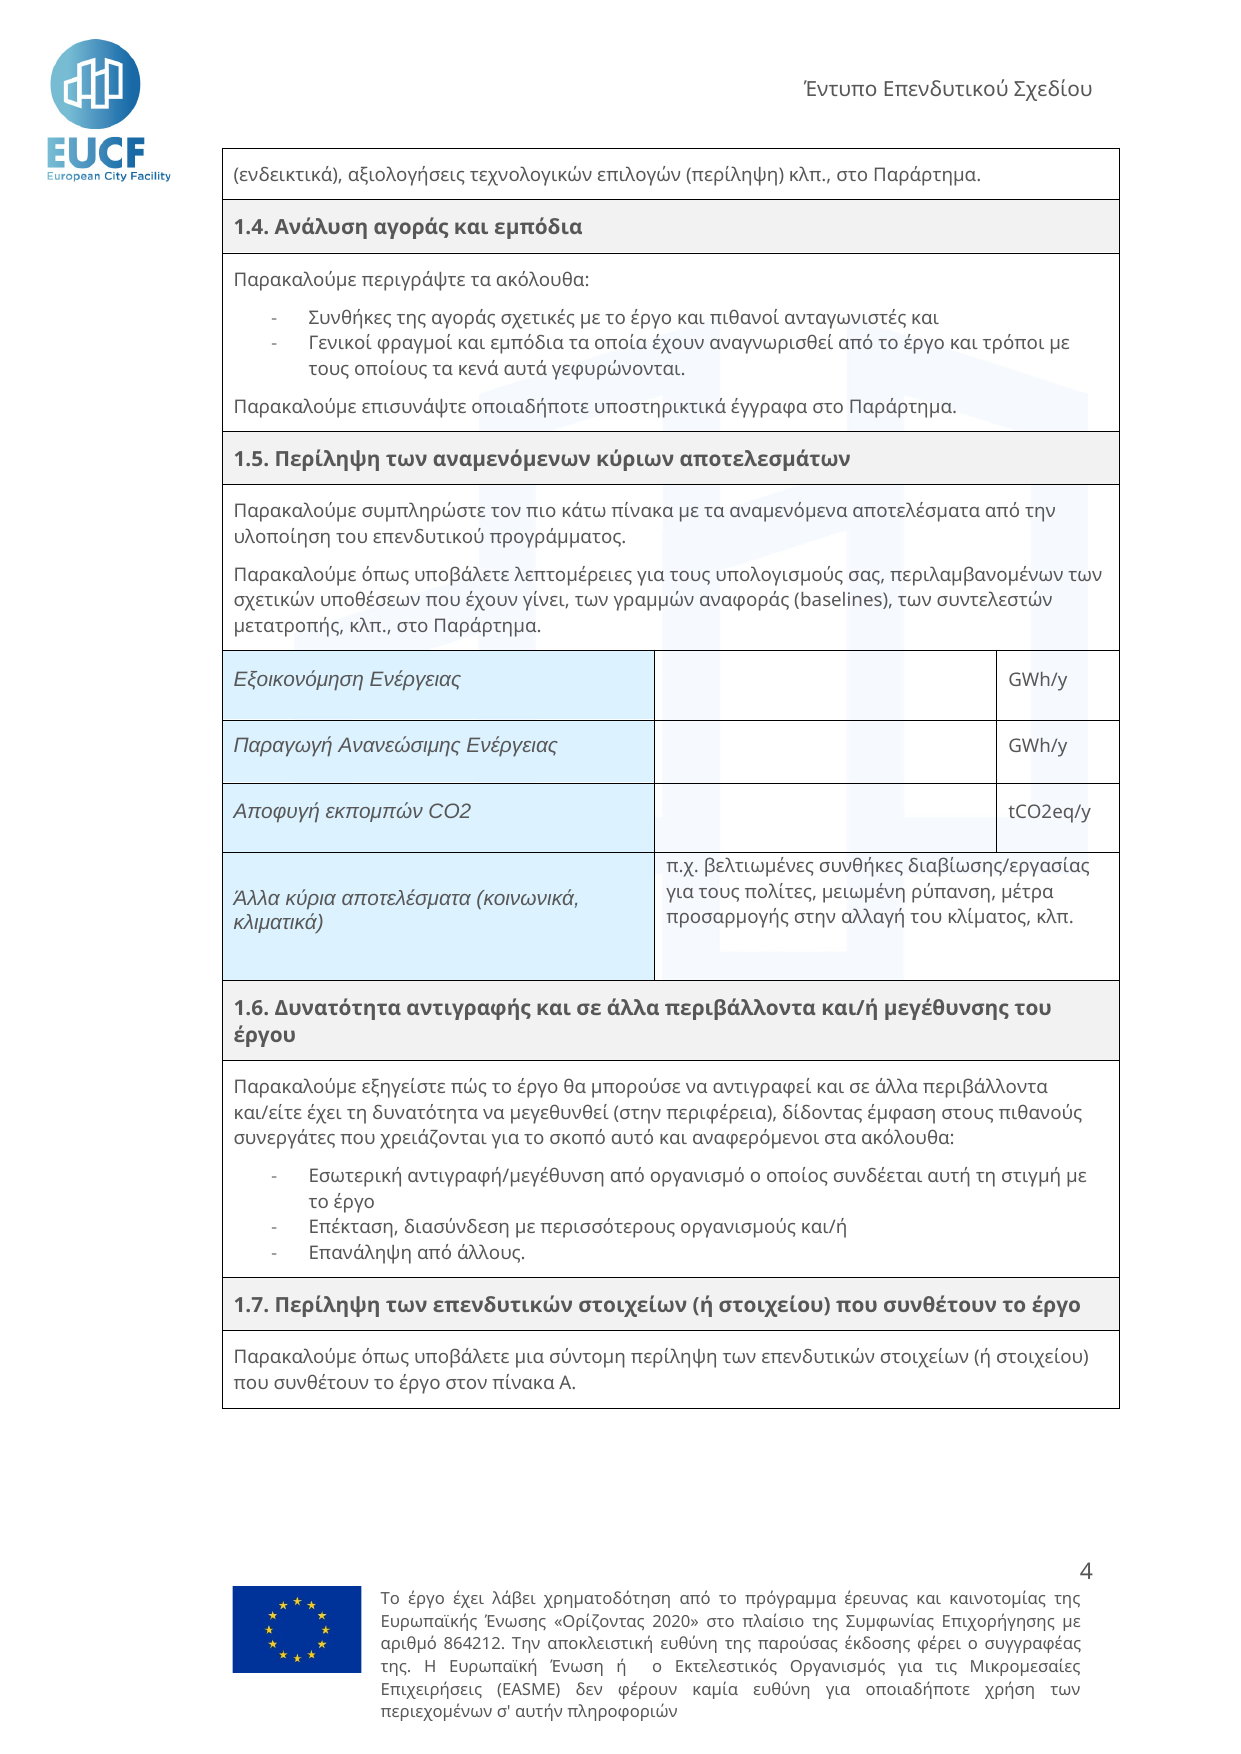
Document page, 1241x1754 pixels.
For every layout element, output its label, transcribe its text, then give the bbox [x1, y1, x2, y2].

table_cell [655, 721, 996, 782]
picture [47, 39, 171, 182]
table_cell Άλλα κύρια αποτελέσματα (κοινωνικά, κλιματικά) [223, 853, 654, 980]
table_cell tCO2eq/y [997, 784, 1119, 852]
table_cell 1.5. Περίληψη των αναμενόμενων κύριων αποτελεσμάτων [223, 432, 1119, 484]
table_cell GWh/y [997, 651, 1119, 719]
table_cell 1.6. Δυνατότητα αντιγραφής και σε άλλα περιβάλλοντα και/ή μεγέθυνσης του έργου [223, 981, 1119, 1060]
table_cell Παρακαλούμε περιγράψτε τα ακόλουθα: Συνθήκες της αγοράς σχετικές με το έργο και πιθανοί ανταγωνιστές και Γενικοί φραγμοί και εμπόδια τα οποία έχουν αναγνωρισθεί από το έργο και τρόποι με τους οποίους τα κενά αυτά γεφυρώνονται. Παρακαλούμε επισυνάψτε οποιαδήποτε υποστηρικτικά έγγραφα στο Παράρτημα. [223, 254, 1119, 431]
table_cell 1.7. Περίληψη των επενδυτικών στοιχείων (ή στοιχείου) που συνθέτουν το έργο [223, 1278, 1119, 1330]
table_cell Εξοικονόμηση Ενέργειας [223, 651, 654, 719]
table_cell Παρακαλούμε συμπληρώστε τον πιο κάτω πίνακα με τα αναμενόμενα αποτελέσματα από την υλοποίηση του επενδυτικού προγράμματος. Παρακαλούμε όπως υποβάλετε λεπτομέρειες για τους υπολογισμούς σας, περιλαμβανομένων των σχετικών υποθέσεων που έχουν γίνει, των γραμμών αναφοράς (baselines), των συντελεστών μετατροπής, κλπ., στο Παράρτημα. [223, 485, 1119, 650]
table_cell π.χ. βελτιωμένες συνθήκες διαβίωσης/εργασίας για τους πολίτες, μειωμένη ρύπανση, μέτρα προσαρμογής στην αλλαγή του κλίματος, κλπ. [655, 853, 1119, 980]
picture [232, 1586, 362, 1673]
table_cell Παρακαλούμε όπως υποβάλετε μια σύντομη περίληψη των επενδυτικών στοιχείων (ή στοιχείου) που συνθέτουν το έργο στον πίνακα Α. [223, 1331, 1119, 1407]
table_cell Αποφυγή εκπομπών CO2 [223, 784, 654, 852]
table_cell [655, 784, 996, 852]
table_cell Παραγωγή Ανανεώσιμης Ενέργειας [223, 721, 654, 782]
table_cell GWh/y [997, 721, 1119, 782]
table_cell Παρακαλούμε εξηγείστε πώς το έργο θα μπορούσε να αντιγραφεί και σε άλλα περιβάλλοντα και/είτε έχει τη δυνατότητα να μεγεθυνθεί (στην περιφέρεια), δίδοντας έμφαση στους πιθανούς συνεργάτες που χρειάζονται για το σκοπό αυτό και αναφερόμενοι στα ακόλουθα: Εσωτερική αντιγραφή/μεγέθυνση από οργανισμό ο οποίος συνδέεται αυτή τη στιγμή με το έργο Επέκταση, διασύνδεση με περισσότερους οργανισμούς και/ή Επανάληψη από άλλους. [223, 1061, 1119, 1277]
table_cell [655, 651, 996, 719]
table_cell 1.4. Ανάλυση αγοράς και εμπόδια [223, 200, 1119, 252]
